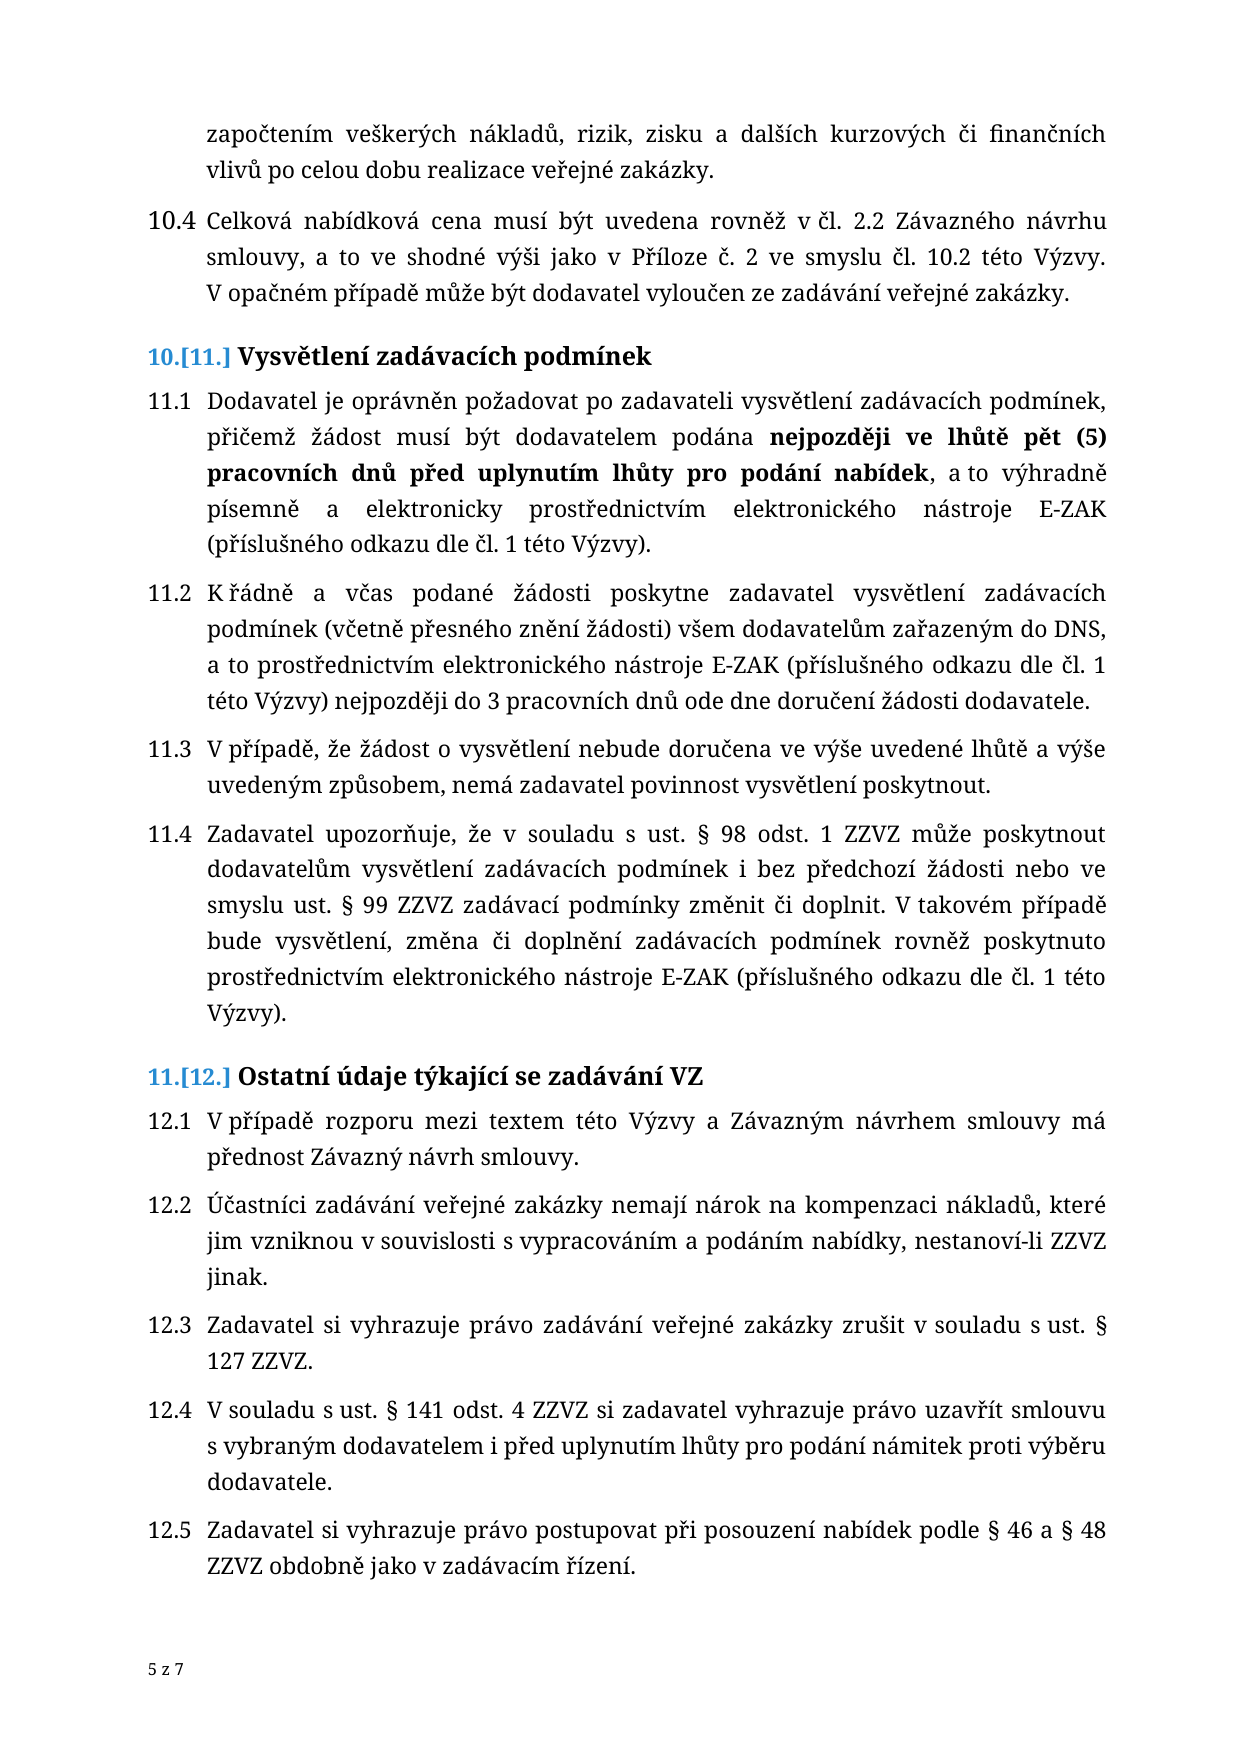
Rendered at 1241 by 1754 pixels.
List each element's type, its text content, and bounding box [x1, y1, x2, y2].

list Účastníci zadávání veřejné zakázky nemají nárok na kompenzaci nákladů, které jim vzniknou v souvislosti s vypracováním a podáním nabídky, nestanoví-li ZZVZ jinak. [148, 1189, 1107, 1292]
list V případě rozporu mezi textem této Výzvy a Závazným návrhem smlouvy má přednost Závazný návrh smlouvy. [148, 1105, 1107, 1172]
list Zadavatel si vyhrazuje právo postupovat při posouzení nabídek podle § 46 a § 48 ZZVZ obdobně jako v zadávacím řízení. [148, 1514, 1107, 1581]
subtitle Vysvětlení zadávacích podmínek [148, 338, 1107, 372]
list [148, 118, 1107, 185]
list V případě, že žádost o vysvětlení nebude doručena ve výše uvedené lhůtě a výše uvedeným způsobem, nemá zadavatel povinnost vysvětlení poskytnout. [148, 733, 1107, 800]
list Zadavatel upozorňuje, že v souladu s ust. § 98 odst. 1 ZZVZ může poskytnout dodavatelům vysvětlení zadávacích podmínek i bez předchozí žádosti nebo ve smyslu ust. § 99 ZZVZ zadávací podmínky změnit či doplnit. V takovém případě bude vysvětlení, změna či doplnění zadávacích podmínek rovněž poskytnuto prostřednictvím elektronického nástroje E-ZAK (příslušného odkazu dle čl. 1 této Výzvy). [148, 817, 1107, 1028]
subtitle Ostatní údaje týkající se zadávání VZ [148, 1058, 1107, 1092]
list K řádně a včas podané žádosti poskytne zadavatel vysvětlení zadávacích podmínek (včetně přesného znění žádosti) všem dodavatelům zařazeným do DNS, a to prostřednictvím elektronického nástroje E-ZAK (příslušného odkazu dle čl. 1 této Výzvy) nejpozději do 3 pracovních dnů ode dne doručení žádosti dodavatele. [148, 577, 1107, 716]
list Celková nabídková cena musí být uvedena rovněž v čl. 2.2 Závazného návrhu smlouvy, a to ve shodné výši jako v Příloze č. 2 ve smyslu čl. 10.2 této Výzvy. V opačném případě může být dodavatel vyloučen ze zadávání veřejné zakázky. [148, 202, 1107, 308]
list V souladu s ust. § 141 odst. 4 ZZVZ si zadavatel vyhrazuje právo uzavřít smlouvu s vybraným dodavatelem i před uplynutím lhůty pro podání námitek proti výběru dodavatele. [148, 1394, 1107, 1497]
list Dodavatel je oprávněn požadovat po zadavateli vysvětlení zadávacích podmínek, přičemž žádost musí být dodavatelem podána nejpozději ve lhůtě pět (5) pracovních dnů před uplynutím lhůty pro podání nabídek, a to výhradně písemně a elektronicky prostřednictvím elektronického nástroje E-ZAK (příslušného odkazu dle čl. 1 této Výzvy). [148, 385, 1107, 560]
list Zadavatel si vyhrazuje právo zadávání veřejné zakázky zrušit v souladu s ust. § 127 ZZVZ. [148, 1309, 1107, 1377]
